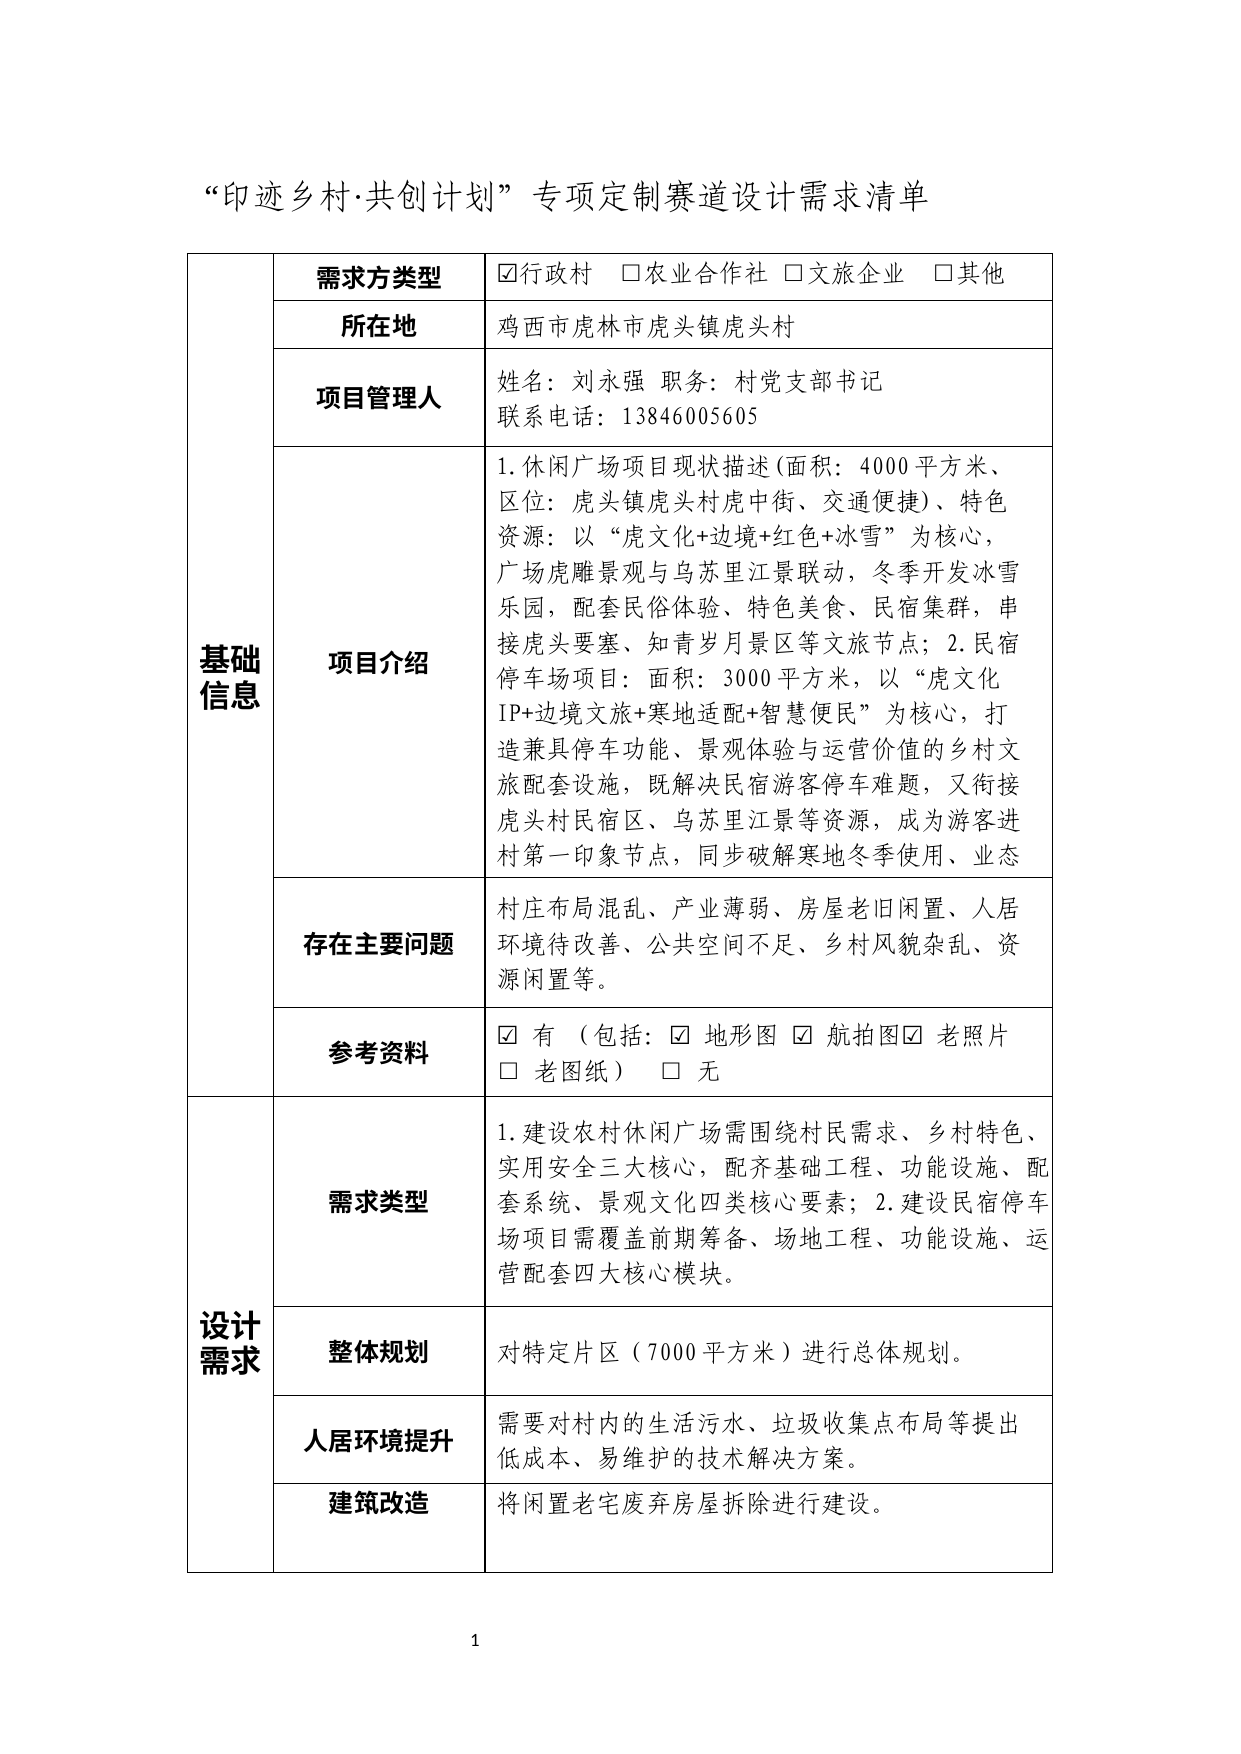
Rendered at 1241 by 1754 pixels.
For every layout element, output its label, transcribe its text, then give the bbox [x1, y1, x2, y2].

table_header 需求方类型 [274, 254, 484, 300]
table_cell 村庄布局混乱、产业薄弱、房屋老旧闲置、人居环境待改善、公共空间不足、乡村风貌杂乱、资源闲置等。 [486, 878, 1052, 1007]
table_cell 项目管理人 [274, 349, 484, 446]
table_cell 参考资料 [274, 1008, 484, 1096]
table_cell 姓名：刘永强 职务：村党支部书记 联系电话：13846005605 [486, 349, 1052, 446]
table_cell 鸡西市虎林市虎头镇虎头村 [486, 301, 1052, 347]
table_cell 1.建设农村休闲广场需围绕村民需求、乡村特色、实用安全三大核心，配齐基础工程、功能设施、配套系统、景观文化四类核心要素；2.建设民宿停车场项目需覆盖前期筹备、场地工程、功能设施、运营配套四大核心模块。 [486, 1097, 1052, 1306]
table_header 基础 信息 [188, 254, 273, 1096]
table_cell 建筑改造 [274, 1484, 484, 1572]
table_cell 所在地 [274, 301, 484, 347]
table_cell ☑ 有 （包括：☑ 地形图 ☑ 航拍图☑ 老照片 □ 老图纸） □ 无 [486, 1008, 1052, 1096]
table_cell 将闲置老宅废弃房屋拆除进行建设。 [486, 1484, 1052, 1572]
table_cell 1.休闲广场项目现状描述(面积：4000平方米、区位：虎头镇虎头村虎中街、交通便捷)、特色资源：以“虎文化+边境+红色+冰雪”为核心，广场虎雕景观与乌苏里江景联动，冬季开发冰雪乐园，配套民俗体验、特色美食、民宿集群，串接虎头要塞、知青岁月景区等文旅节点；2.民宿停车场项目：面积：3000平方米，以“虎文化IP+边境文旅+寒地适配+智慧便民”为核心，打造兼具停车功能、景观体验与运营价值的乡村文旅配套设施，既解决民宿游客停车难题，又衔接虎头村民宿区、乌苏里江景等资源，成为游客进村第一印象节点，同步破解寒地冬季使用、业态单一等痛点。 [486, 447, 1052, 877]
table_cell 整体规划 [274, 1307, 484, 1394]
table_cell 设计 需求 [188, 1097, 273, 1572]
table_header ☑行政村 □农业合作社 □文旅企业 □其他____ [486, 254, 1052, 300]
table_cell 需要对村内的生活污水、垃圾收集点布局等提出低成本、易维护的技术解决方案。 [486, 1396, 1052, 1483]
table_cell 人居环境提升 [274, 1396, 484, 1483]
table_cell 存在主要问题 [274, 878, 484, 1007]
text “印迹乡村·共创计划”专项定制赛道设计需求清单 [187, 162, 1053, 220]
table_cell 项目介绍 [274, 447, 484, 877]
table_cell 对特定片区（7000平方米）进行总体规划。 [486, 1307, 1052, 1394]
table_cell 需求类型 [274, 1097, 484, 1306]
